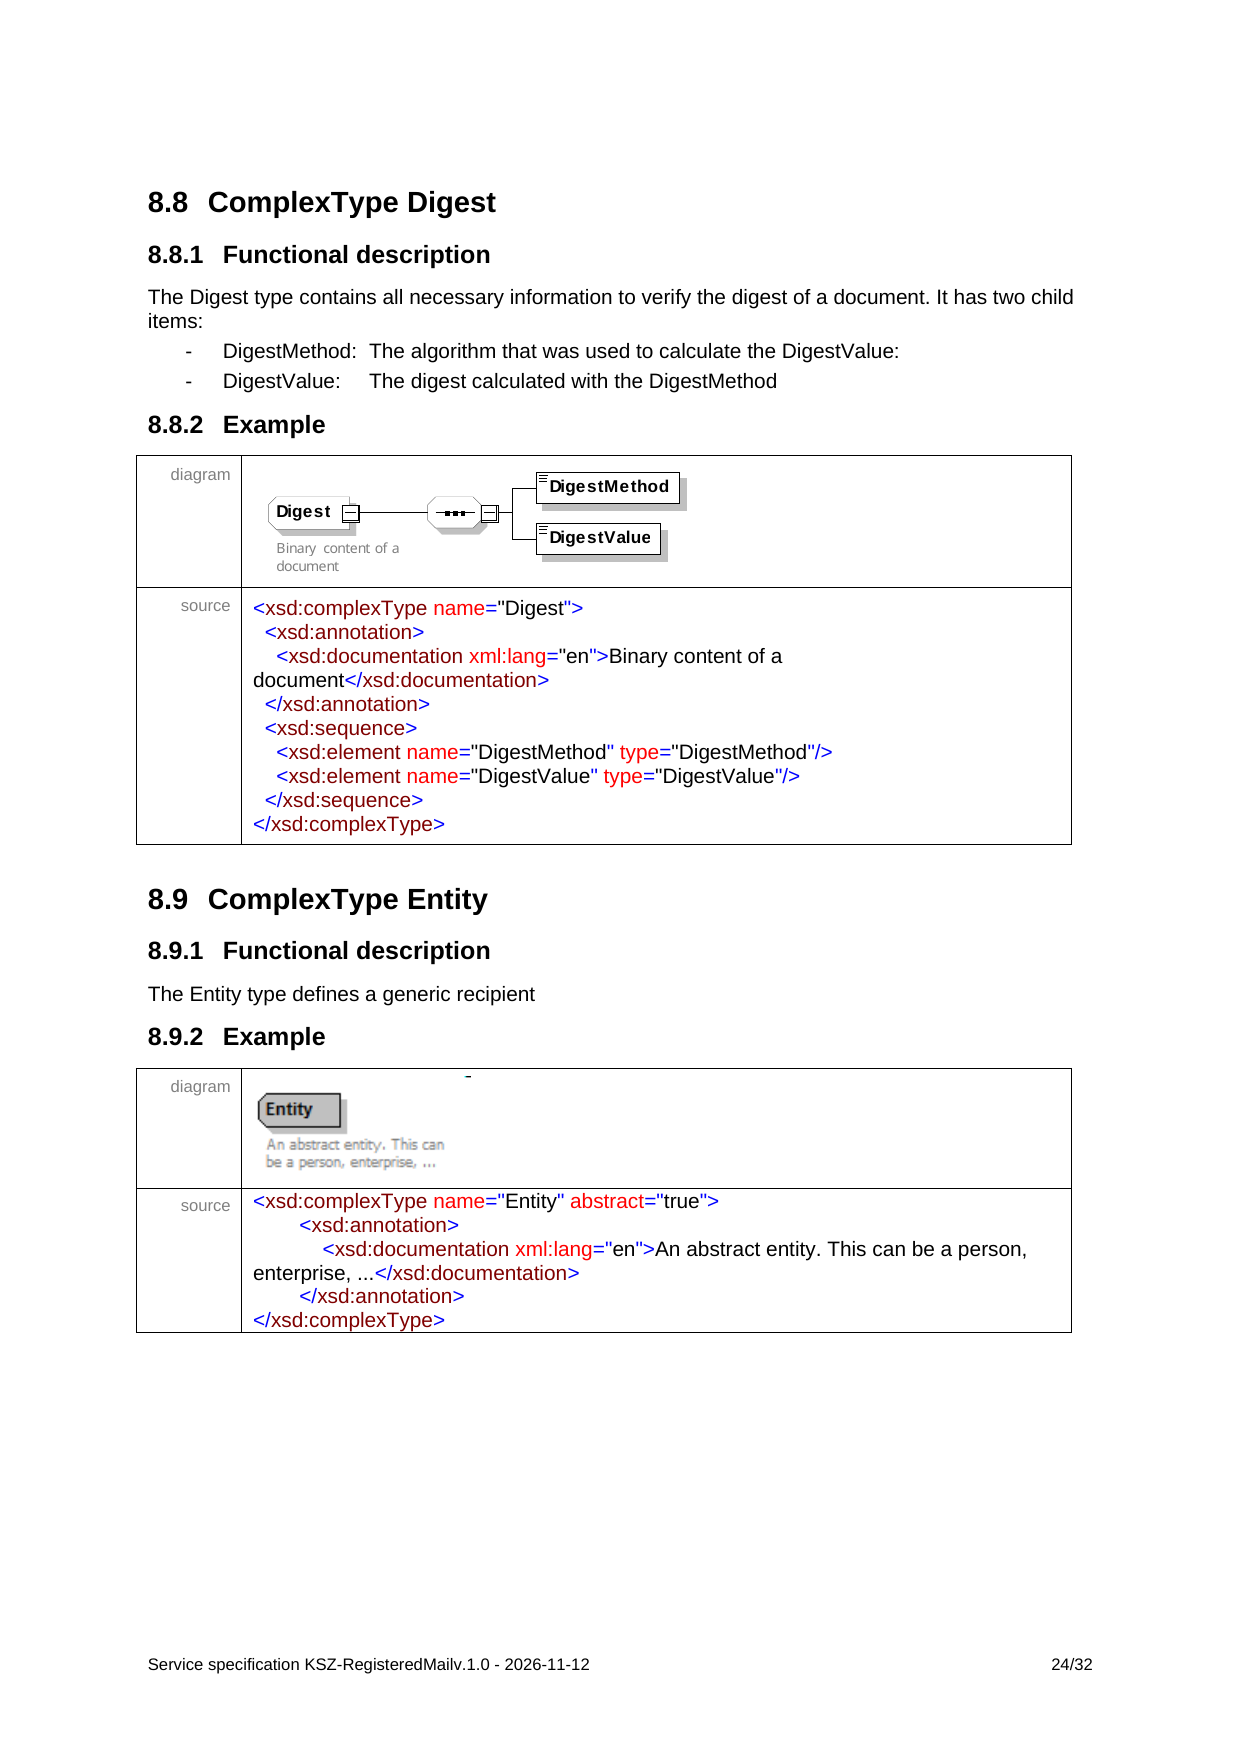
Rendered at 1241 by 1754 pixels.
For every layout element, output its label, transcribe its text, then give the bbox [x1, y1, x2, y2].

subtitle Example [148, 410, 1092, 439]
table_header [242, 456, 1071, 587]
subtitle Functional description [148, 936, 1092, 965]
subtitle Example [148, 1022, 1092, 1051]
picture [252, 1076, 471, 1180]
subtitle ComplexType Entity [148, 882, 1092, 916]
table_header diagram [137, 456, 241, 587]
table_cell <xsd:complexType name="Entity" abstract="true"> <xsd:annotation> <xsd:documentation xml:lang="en">An abstract entity. This can be a person, enterprise, ...</xsd:documentation> </xsd:annotation> </xsd:complexType> [242, 1189, 1071, 1332]
table_header [242, 1069, 1071, 1187]
table_cell source [137, 1189, 241, 1332]
text The Digest type contains all necessary information to verify the digest of a document. It has two child items: [148, 285, 1092, 333]
list DigestMethod: The algorithm that was used to calculate the DigestValue: [185, 339, 1092, 363]
subtitle Functional description [148, 239, 1092, 268]
list DigestValue: The digest calculated with the DigestMethod [185, 369, 1092, 393]
subtitle ComplexType Digest [148, 185, 1092, 219]
text The Entity type defines a generic recipient [148, 982, 1092, 1006]
table_cell <xsd:complexType name="Digest"> <xsd:annotation> <xsd:documentation xml:lang="en">Binary content of a document</xsd:documentation> </xsd:annotation> <xsd:sequence> <xsd:element name="DigestMethod" type="DigestMethod"/> <xsd:element name="DigestValue" type="DigestValue"/> </xsd:sequence> </xsd:complexType> [242, 588, 1071, 843]
table_header diagram [137, 1069, 241, 1187]
table_cell source [137, 588, 241, 843]
